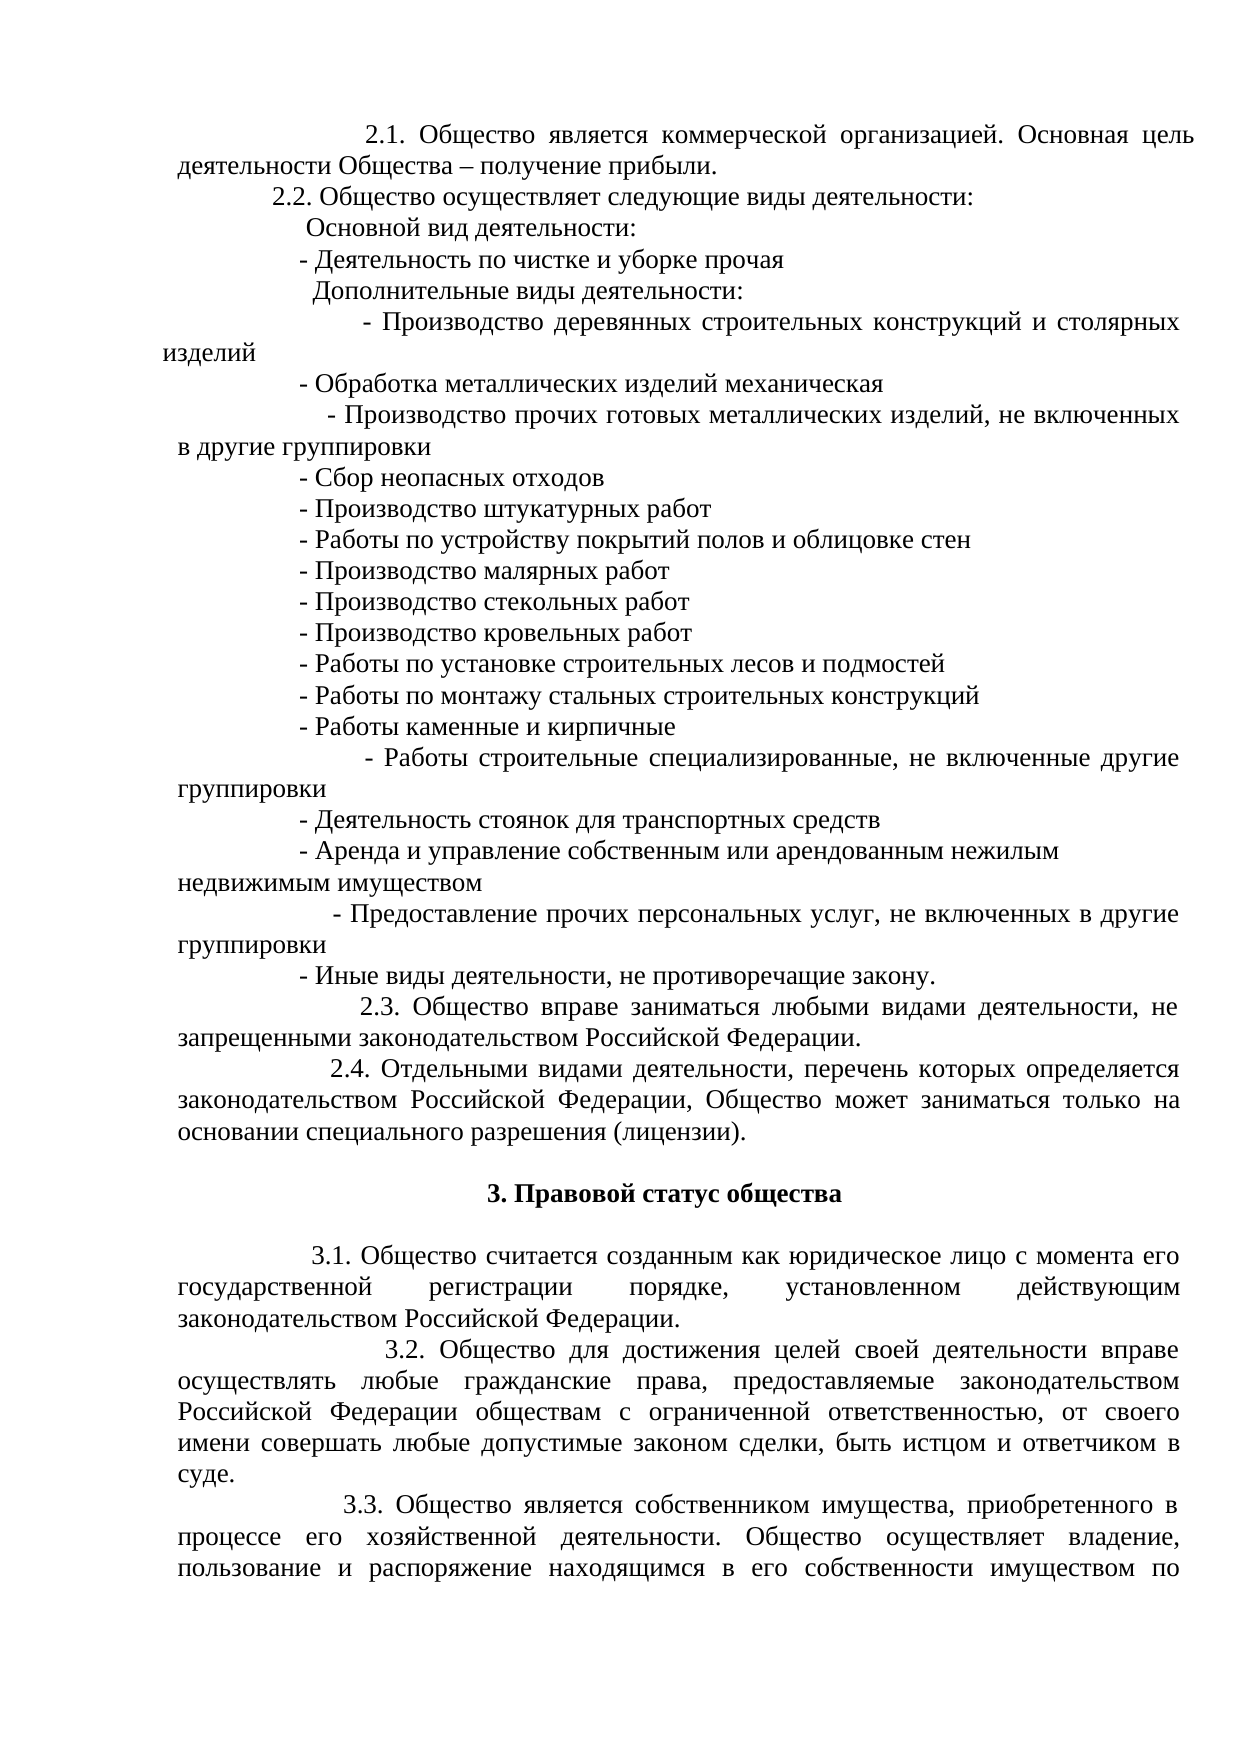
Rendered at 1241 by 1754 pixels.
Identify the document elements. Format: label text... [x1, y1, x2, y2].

text - Работы по монтажу стальных строительных конструкций [177, 679, 1181, 710]
text 3.2. Общество для достижения целей своей деятельности вправе осуществлять любые гражданские права, предоставляемые законодательством Российской Федерации обществам с ограниченной ответственностью, от своего имени совершать любые допустимые законом сделки, быть истцом и ответчиком в суде. [177, 1333, 1181, 1488]
text - Предоставление прочих персональных услуг, не включенных в другие группировки [177, 897, 1181, 959]
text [177, 1488, 1181, 1582]
text - Деятельность по чистке и уборке прочая [177, 243, 1152, 274]
text 2.1. Общество является коммерческой организацией. Основная цель деятельности Общества – получение прибыли. [177, 118, 1196, 180]
text - Обработка металлических изделий механическая [177, 367, 1181, 398]
text Основной вид деятельности: [177, 212, 1240, 243]
text 3. Правовой статус общества [177, 1177, 1152, 1208]
text - Производство кровельных работ [177, 616, 1181, 648]
text Дополнительные виды деятельности: [177, 274, 1152, 305]
text - Иные виды деятельности, не противоречащие закону. [177, 959, 1181, 990]
text 2.3. Общество вправе заниматься любыми видами деятельности, не запрещенными законодательством Российской Федерации. [177, 990, 1181, 1052]
text - Работы по устройству покрытий полов и облицовке стен [177, 523, 1181, 554]
text - Производство малярных работ [177, 554, 1181, 585]
text - Производство штукатурных работ [177, 492, 1181, 523]
text - Деятельность стоянок для транспортных средств [177, 803, 1181, 834]
text - Производство прочих готовых металлических изделий, не включенных в другие группировки [177, 398, 1181, 461]
text - Сбор неопасных отходов [177, 461, 1181, 492]
text - Работы строительные специализированные, не включенные другие группировки [177, 741, 1181, 803]
text - Работы по установке строительных лесов и подмостей [177, 648, 1181, 679]
text 3.1. Общество считается созданным как юридическое лицо с момента его государственной регистрации порядке, установленном действующим законодательством Российской Федерации. [177, 1239, 1181, 1333]
text - Аренда и управление собственным или арендованным нежилым недвижимым имуществом [177, 834, 1181, 897]
text 2.2. Общество осуществляет следующие виды деятельности: [177, 180, 1240, 212]
text - Производство деревянных строительных конструкций и столярных изделий [162, 305, 1181, 367]
text - Работы каменные и кирпичные [177, 710, 1181, 741]
text 2.4. Отдельными видами деятельности, перечень которых определяется законодательством Российской Федерации, Общество может заниматься только на основании специального разрешения (лицензии). [177, 1052, 1181, 1146]
text - Производство стекольных работ [177, 585, 1181, 616]
